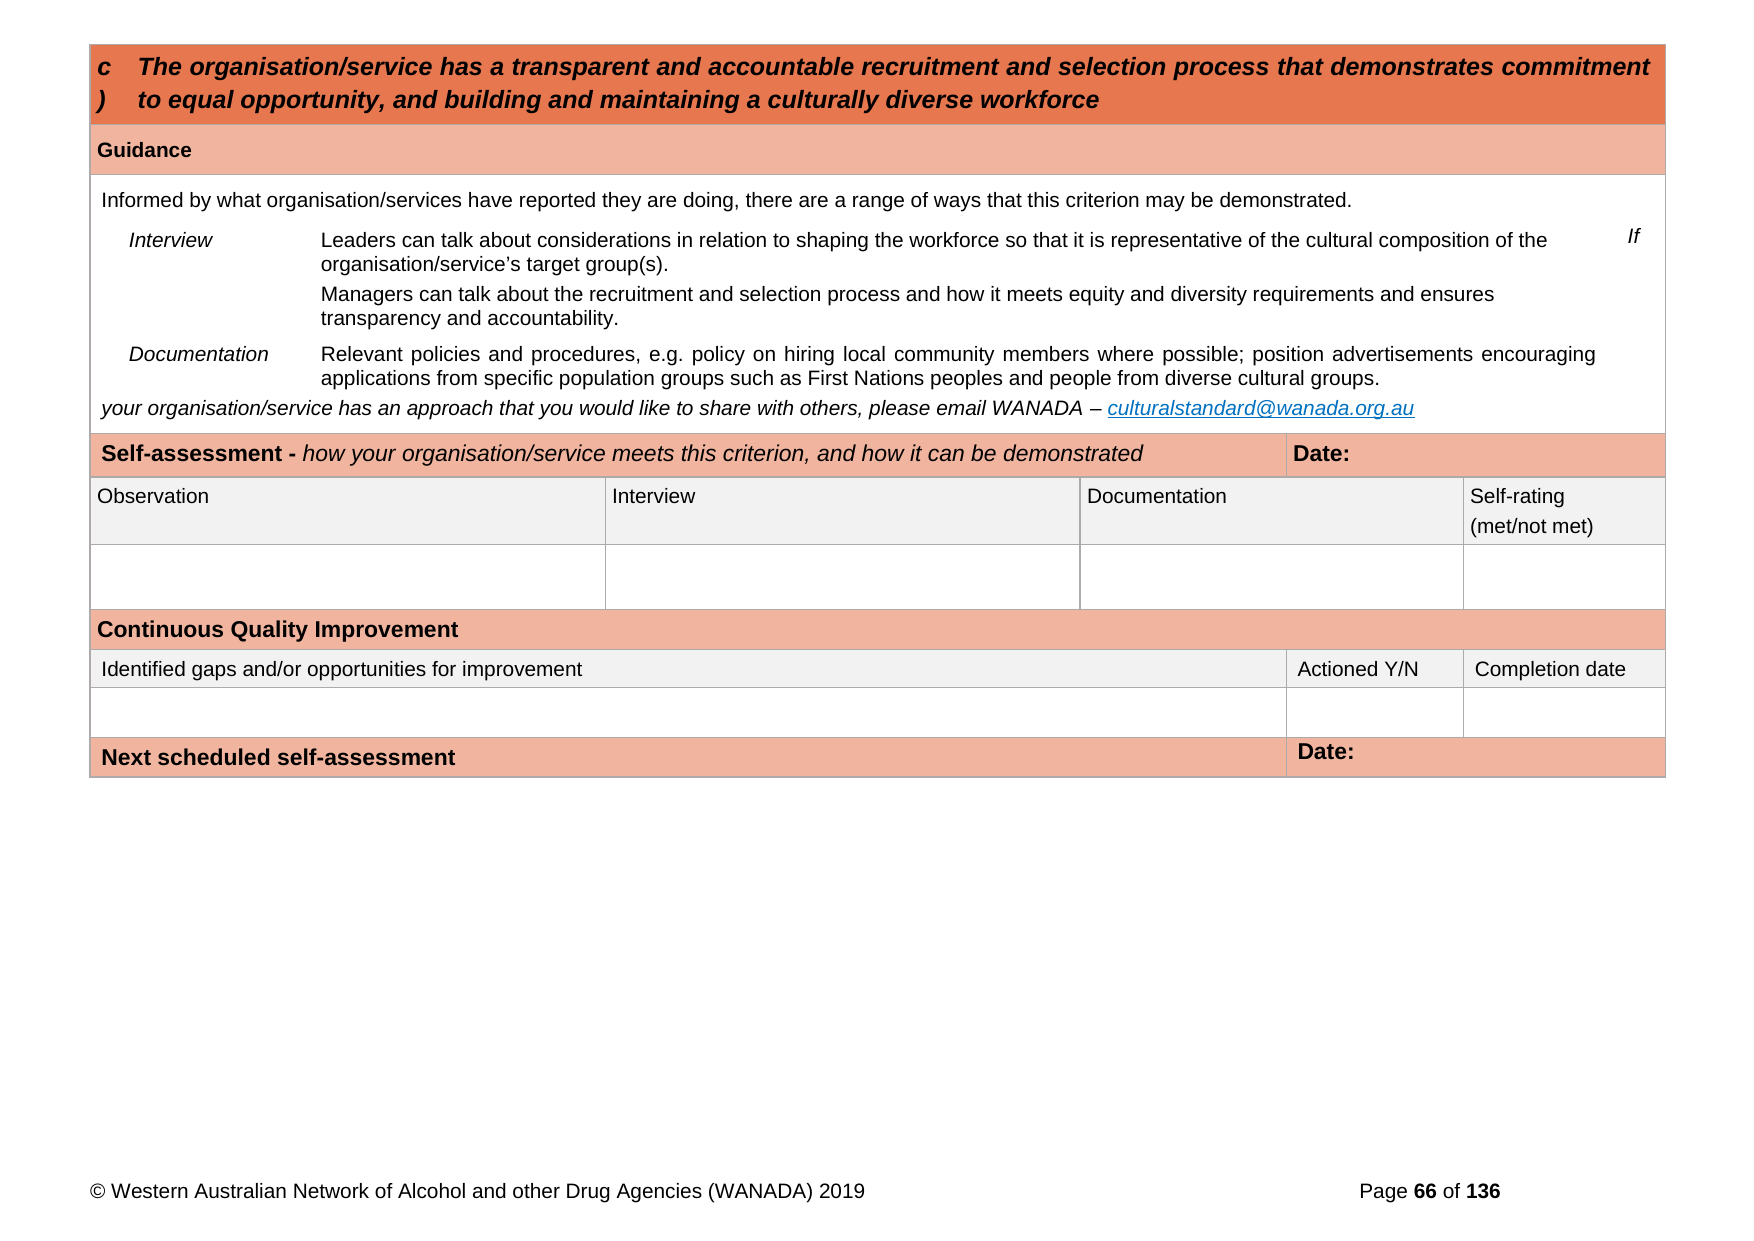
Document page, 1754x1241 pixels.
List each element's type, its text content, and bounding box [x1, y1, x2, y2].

table_cell Date: [1287, 434, 1665, 476]
table_cell [91, 545, 605, 609]
table_cell Interview [606, 478, 1079, 544]
table_cell Completion date [1464, 650, 1665, 687]
table_cell Identified gaps and/or opportunities for improvement [91, 650, 1286, 687]
table_cell Actioned Y/N [1287, 650, 1463, 687]
table_cell [1464, 688, 1665, 737]
table_cell [1287, 688, 1463, 737]
table_cell [1081, 545, 1463, 609]
table_cell Self-assessment - how your organisation/service meets this criterion, and how it can be demonstrated [91, 434, 1286, 476]
table_header c) [91, 45, 130, 124]
table_cell Self-rating (met/not met) [1464, 478, 1665, 544]
table_cell Documentation [1081, 478, 1463, 544]
table_cell [1464, 545, 1665, 609]
table_cell Guidance [91, 125, 1665, 174]
table_cell Date: [1287, 738, 1665, 776]
table_cell [91, 688, 1286, 737]
table_header The organisation/service has a transparent and accountable recruitment and selection process that demonstrates commitment to equal opportunity, and building and maintaining a culturally diverse workforce [130, 45, 1665, 124]
table_cell Observation [91, 478, 605, 544]
table_cell Informed by what organisation/services have reported they are doing, there are a range of ways that this criterion may be demonstrated. If your organisation/service has an approach that you would like to share with others, please email WANADA – culturalstandard@wanada.org.au [91, 175, 1665, 433]
table_cell Continuous Quality Improvement [91, 610, 1665, 649]
table_cell [606, 545, 1079, 609]
table_cell Next scheduled self-assessment [91, 738, 1286, 776]
